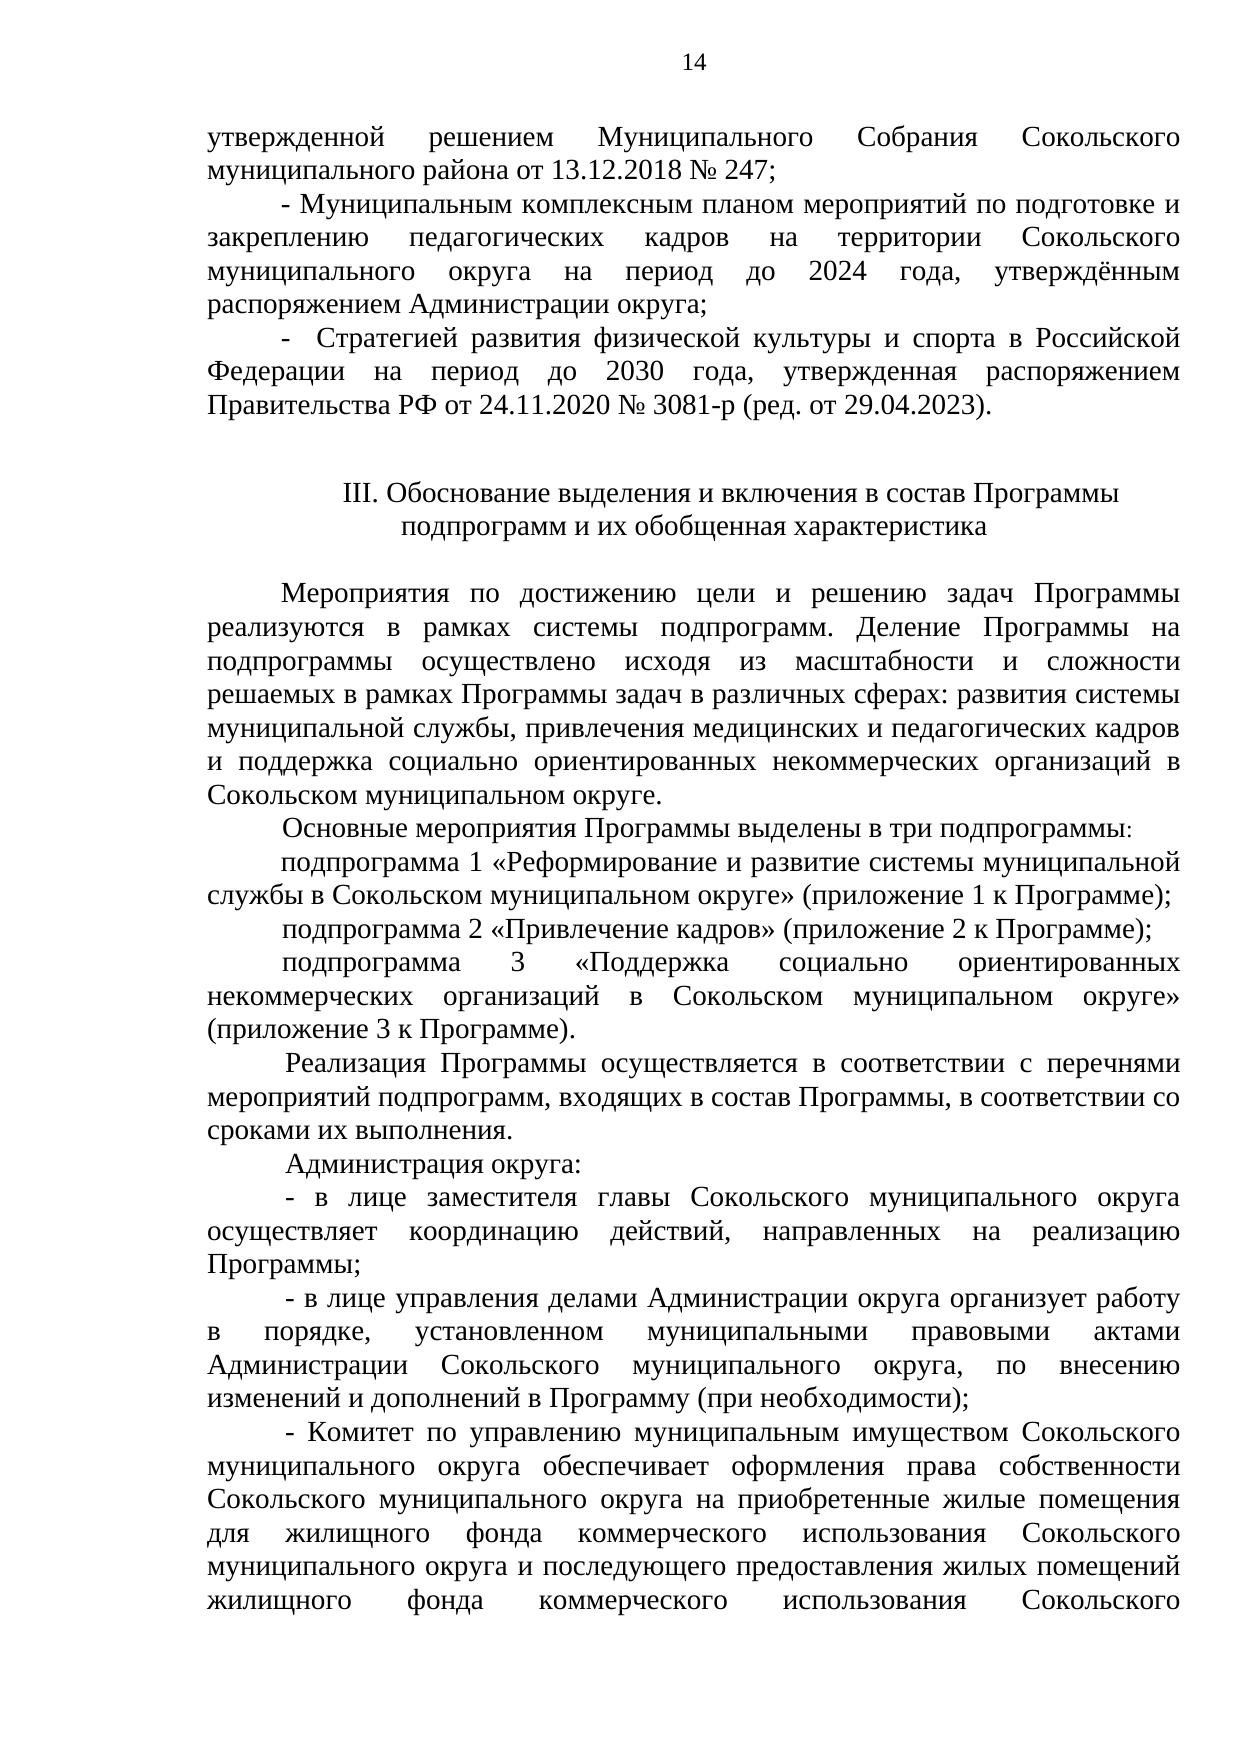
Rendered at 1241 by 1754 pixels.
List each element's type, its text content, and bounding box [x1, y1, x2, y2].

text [207, 119, 1181, 186]
text Реализация Программы осуществляется в соответствии с перечнями мероприятий подпрограмм, входящих в состав Программы, в соответствии со сроками их выполнения. [207, 1045, 1181, 1146]
text подпрограмма 2 «Привлечение кадров» (приложение 2 к Программе); [207, 911, 1181, 944]
text Мероприятия по достижению цели и решению задач Программы реализуются в рамках системы подпрограмм. Деление Программы на подпрограммы осуществлено исходя из масштабности и сложности решаемых в рамках Программы задач в различных сферах: развития системы муниципальной службы, привлечения медицинских и педагогических кадров и поддержка социально ориентированных некоммерческих организаций в Сокольском муниципальном округе. [207, 576, 1181, 810]
text III. Обоснование выделения и включения в состав Программы подпрограмм и их обобщенная характеристика [207, 475, 1181, 542]
text - Муниципальным комплексным планом мероприятий по подготовке и закреплению педагогических кадров на территории Сокольского муниципального округа на период до 2024 года, утверждённым распоряжением Администрации округа; [207, 186, 1181, 320]
text подпрограмма 1 «Реформирование и развитие системы муниципальной службы в Сокольском муниципальном округе» (приложение 1 к Программе); [207, 844, 1181, 911]
text - в лице заместителя главы Сокольского муниципального округа осуществляет координацию действий, направленных на реализацию Программы; [207, 1179, 1181, 1280]
text Основные мероприятия Программы выделены в три подпрограммы: [207, 810, 1181, 844]
text Администрация округа: [207, 1146, 1181, 1179]
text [207, 1414, 1181, 1615]
text подпрограмма 3 «Поддержка социально ориентированных некоммерческих организаций в Сокольском муниципальном округе» (приложение 3 к Программе). [207, 944, 1181, 1045]
text - в лице управления делами Администрации округа организует работу в порядке, установленном муниципальными правовыми актами Администрации Сокольского муниципального округа, по внесению изменений и дополнений в Программу (при необходимости); [207, 1280, 1181, 1414]
text - Стратегией развития физической культуры и спорта в Российской Федерации на период до 2030 года, утвержденная распоряжением Правительства РФ от 24.11.2020 № 3081-р (ред. от 29.04.2023). [207, 320, 1181, 421]
